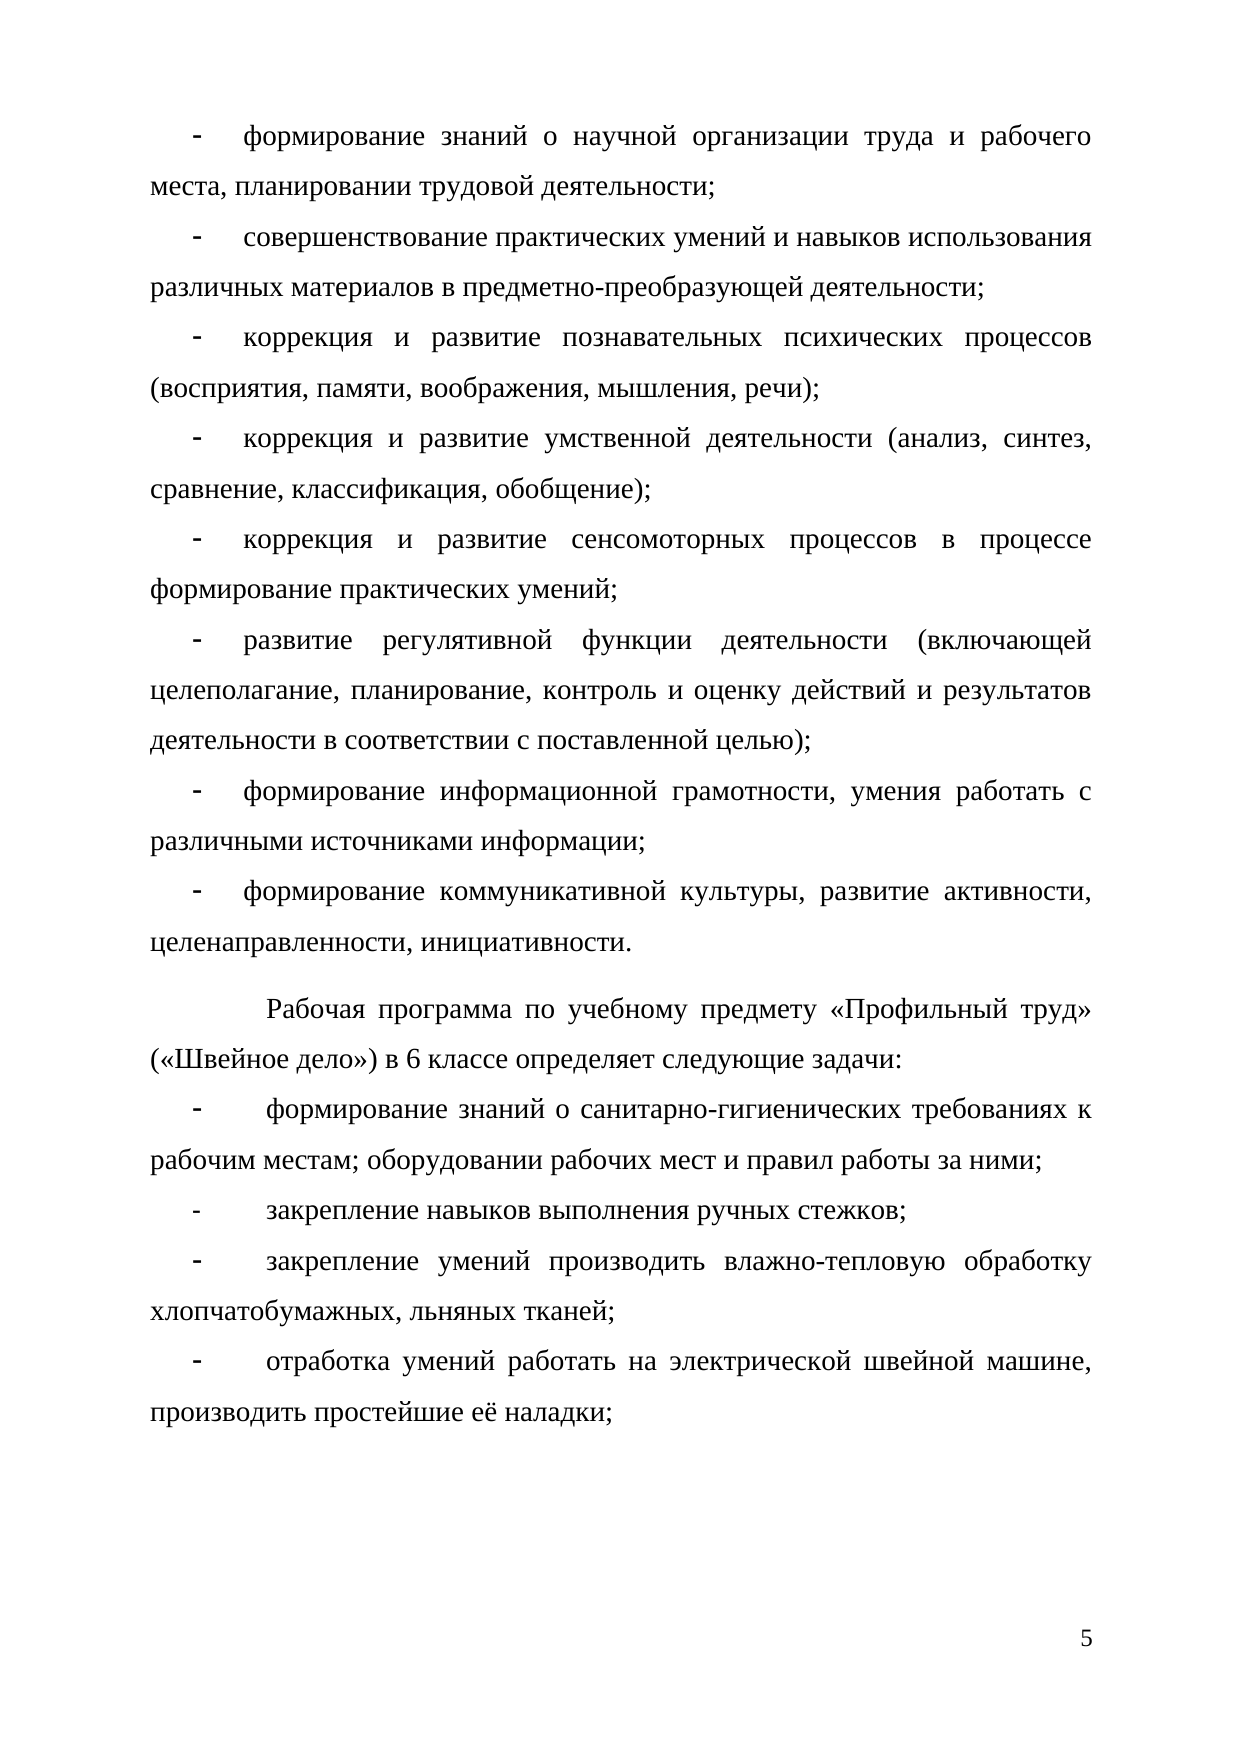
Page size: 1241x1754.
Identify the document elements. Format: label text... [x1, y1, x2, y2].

list коррекция и развитие сенсомоторных процессов в процессе формирование практических умений; [150, 521, 1092, 605]
list отработка умений работать на электрической швейной машине, производить простейшие её наладки; [150, 1343, 1092, 1427]
list закрепление умений производить влажно-тепловую обработку хлопчатобумажных, льняных тканей; [150, 1243, 1092, 1327]
list формирование знаний о научной организации труда и рабочего места, планировании трудовой деятельности; [150, 118, 1092, 202]
list развитие регулятивной функции деятельности (включающей целеполагание, планирование, контроль и оценку действий и результатов деятельности в соответствии с поставленной целью); [150, 622, 1092, 756]
list закрепление навыков выполнения ручных стежков; [150, 1192, 1092, 1226]
list совершенствование практических умений и навыков использования различных материалов в предметно-преобразующей деятельности; [150, 219, 1092, 303]
list коррекция и развитие умственной деятельности (анализ, синтез, сравнение, классификация, обобщение); [150, 420, 1092, 504]
text Рабочая программа по учебному предмету «Профильный труд» («Швейное дело») в 6 классе определяет следующие задачи: [150, 991, 1092, 1075]
list формирование информационной грамотности, умения работать с различными источниками информации; [150, 773, 1092, 857]
list формирование коммуникативной культуры, развитие активности, целенаправленности, инициативности. [150, 873, 1092, 957]
list формирование знаний о санитарно-гигиенических требованиях к рабочим местам; оборудовании рабочих мест и правил работы за ними; [150, 1092, 1092, 1176]
list коррекция и развитие познавательных психических процессов (восприятия, памяти, воображения, мышления, речи); [150, 319, 1092, 403]
